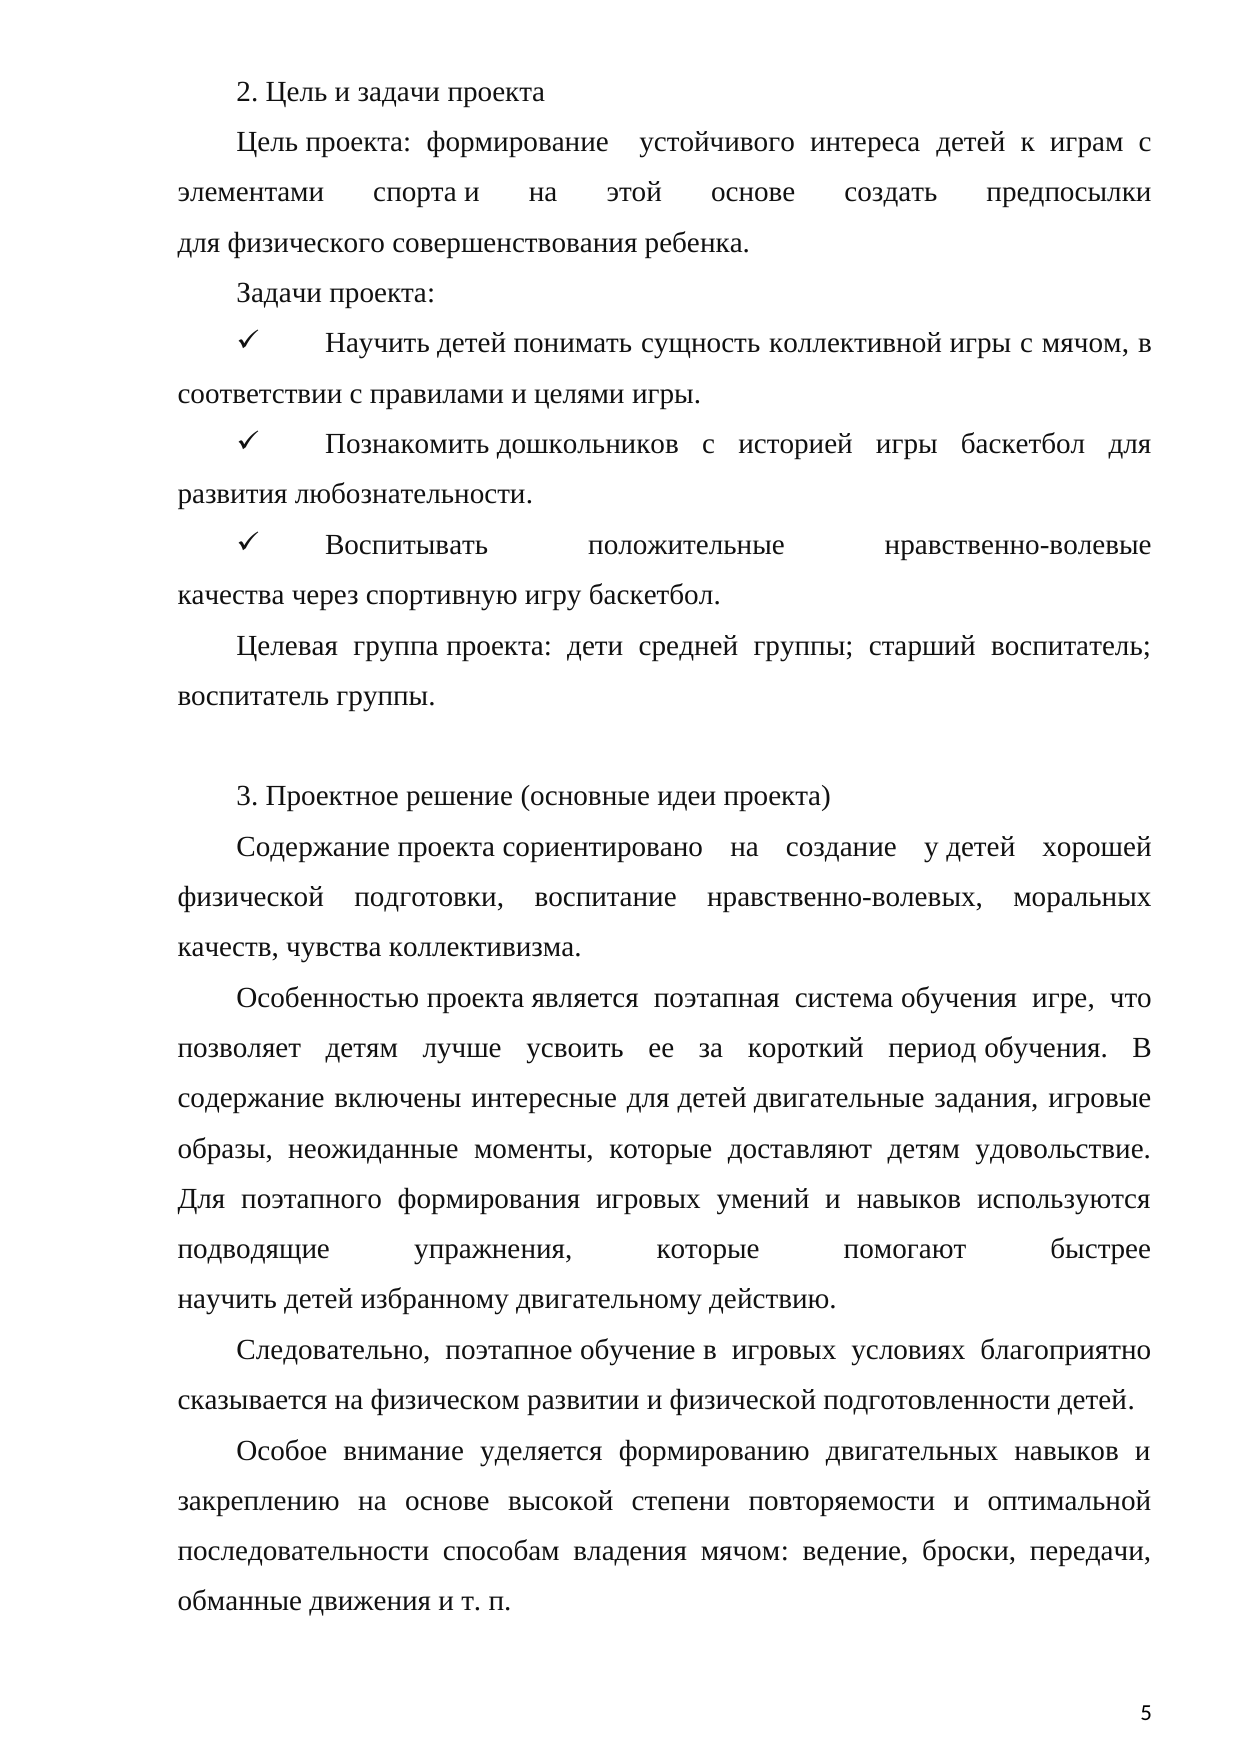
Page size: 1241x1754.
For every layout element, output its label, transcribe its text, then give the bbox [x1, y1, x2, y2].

list Познакомить дошкольников с историей игры баскетбол для развития любознательности. [177, 426, 1152, 510]
text Особое внимание уделяется формированию двигательных навыков и закреплению на основе высокой степени повторяемости и оптимальной последовательности способам владения мячом: ведение, броски, передачи, обманные движения и т. п. [177, 1433, 1152, 1617]
text 3. Проектное решение (основные идеи проекта) [177, 778, 1152, 812]
text Следовательно, поэтапное обучение в игровых условиях благоприятно сказывается на физическом развитии и физической подготовленности детей. [177, 1332, 1152, 1416]
list Научить детей понимать сущность коллективной игры с мячом, в соответствии с правилами и целями игры. [177, 325, 1152, 409]
text Особенностью проекта является поэтапная система обучения игре, что позволяет детям лучше усвоить ее за короткий период обучения. В содержание включены интересные для детей двигательные задания, игровые образы, неожиданные моменты, которые доставляют детям удовольствие. Для поэтапного формирования игровых умений и навыков используются подводящие упражнения, которые помогают быстрее научить детей избранному двигательному действию. [177, 980, 1152, 1315]
list Воспитывать положительные нравственно-волевые качества через спортивную игру баскетбол. [177, 527, 1152, 611]
text Задачи проекта: [177, 275, 1152, 309]
text Содержание проекта сориентировано на создание у детей хорошей физической подготовки, воспитание нравственно-волевых, моральных качеств, чувства коллективизма. [177, 829, 1152, 963]
text Целевая группа проекта: дети средней группы; старший воспитатель; воспитатель группы. [177, 628, 1152, 711]
text Цель проекта: формирование устойчивого интереса детей к играм с элементами спорта и на этой основе создать предпосылки для физического совершенствования ребенка. [177, 124, 1152, 258]
text 2. Цель и задачи проекта [177, 74, 1152, 107]
